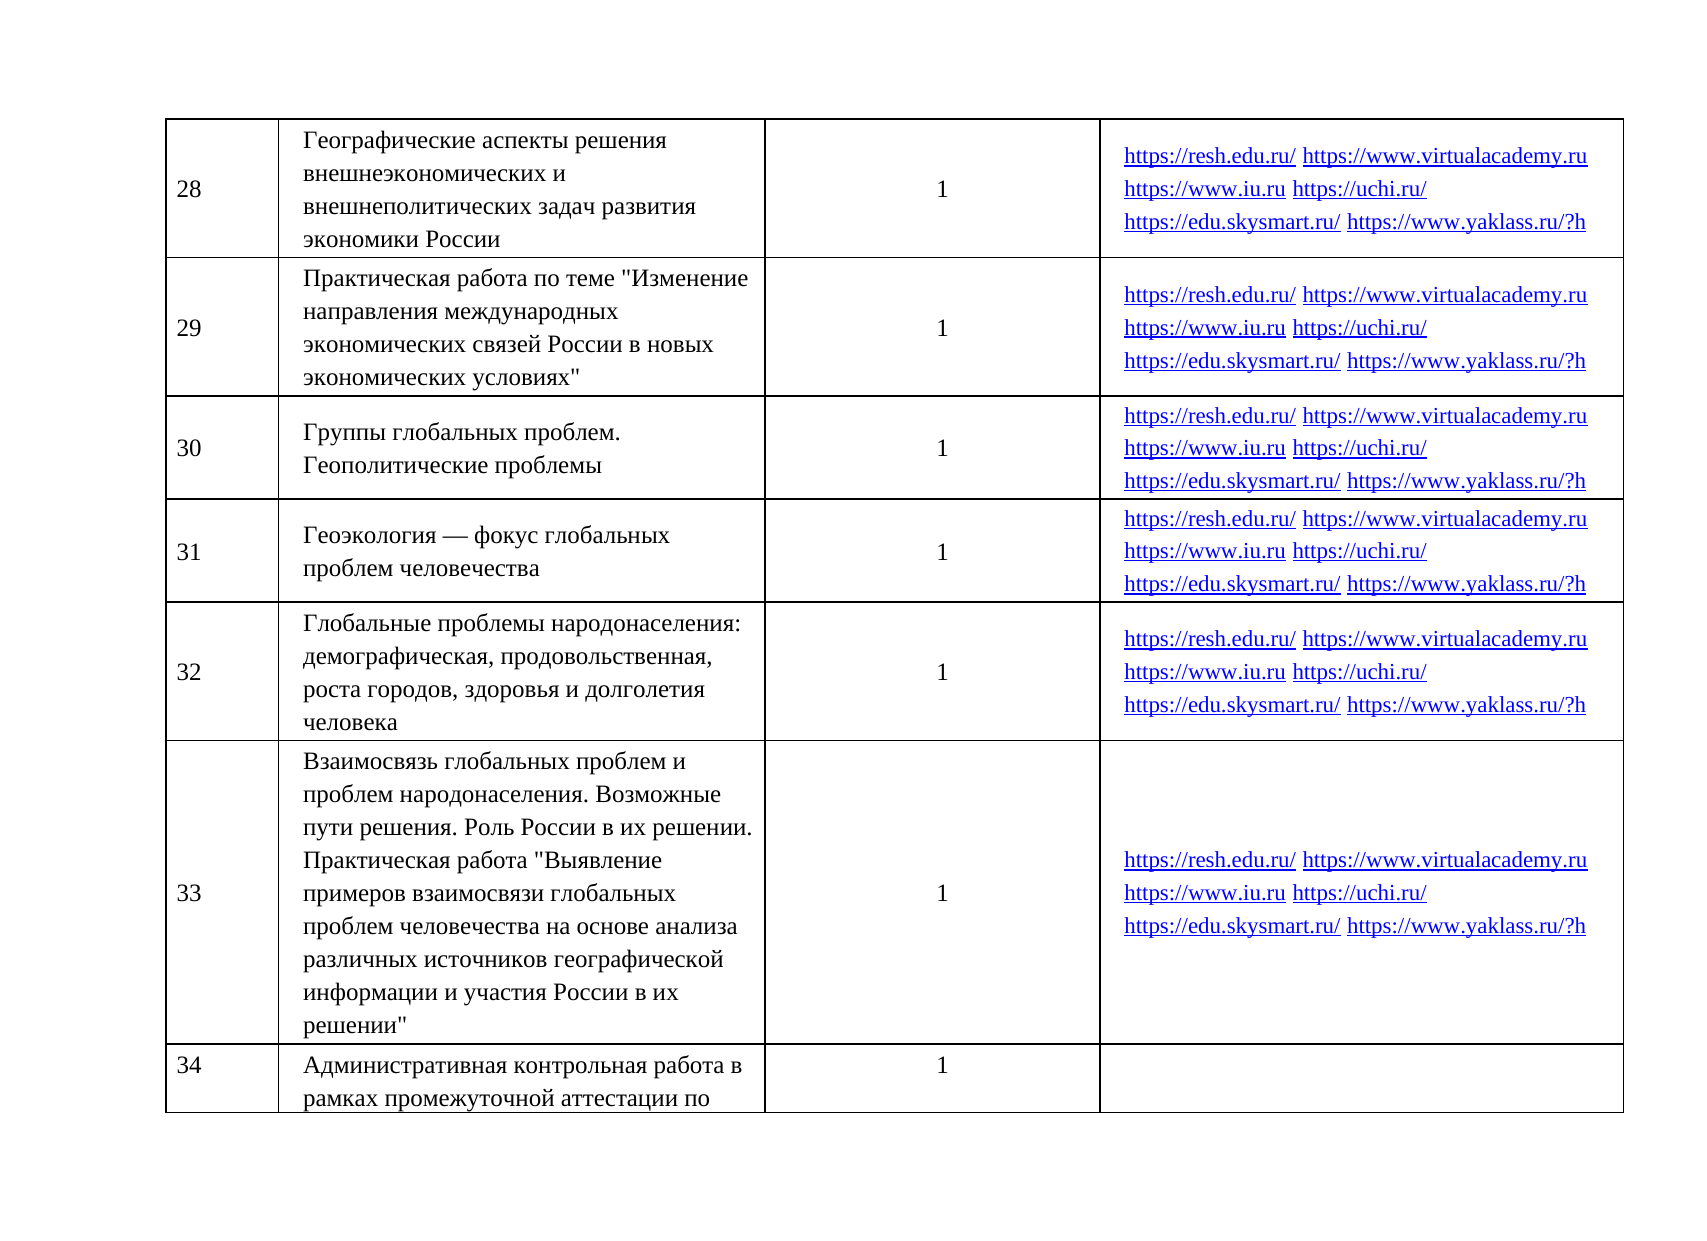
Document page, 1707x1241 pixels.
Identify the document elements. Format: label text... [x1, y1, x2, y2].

table_cell 1 [766, 500, 1099, 601]
table_cell 30 [167, 397, 278, 498]
table_cell https://resh.edu.ru/ https://www.virtualacademy.ru https://www.iu.ru https://uchi.ru/ https://edu.skysmart.ru/ https://www.yaklass.ru/?h [1101, 258, 1623, 395]
table_cell https://resh.edu.ru/ https://www.virtualacademy.ru https://www.iu.ru https://uchi.ru/ https://edu.skysmart.ru/ https://www.yaklass.ru/?h [1101, 603, 1623, 739]
table_cell 1 [766, 397, 1099, 498]
table_cell Глобальные проблемы народонаселения: демографическая, продовольственная, роста городов, здоровья и долголетия человека [279, 603, 764, 739]
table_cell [279, 1045, 764, 1112]
table_cell 34 [167, 1045, 278, 1112]
table_cell https://resh.edu.ru/ https://www.virtualacademy.ru https://www.iu.ru https://uchi.ru/ https://edu.skysmart.ru/ https://www.yaklass.ru/?h [1101, 397, 1623, 498]
table_cell 1 [766, 741, 1099, 1043]
table_cell 1 [766, 258, 1099, 395]
table_cell 28 [167, 120, 278, 257]
table_cell 29 [167, 258, 278, 395]
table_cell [1101, 120, 1623, 257]
table_cell 32 [167, 603, 278, 739]
table_cell 1 [766, 120, 1099, 257]
table_cell [1101, 1045, 1623, 1112]
table_cell https://resh.edu.ru/ https://www.virtualacademy.ru https://www.iu.ru https://uchi.ru/ https://edu.skysmart.ru/ https://www.yaklass.ru/?h [1101, 741, 1623, 1043]
table_cell 33 [167, 741, 278, 1043]
table_cell 1 [766, 603, 1099, 739]
table_cell Группы глобальных проблем. Геополитические проблемы [279, 397, 764, 498]
table_cell 1 [766, 1045, 1099, 1112]
table_cell Практическая работа по теме "Изменение направления международных экономических связей России в новых экономических условиях" [279, 258, 764, 395]
table_cell https://resh.edu.ru/ https://www.virtualacademy.ru https://www.iu.ru https://uchi.ru/ https://edu.skysmart.ru/ https://www.yaklass.ru/?h [1101, 500, 1623, 601]
table_cell Геоэкология — фокус глобальных проблем человечества [279, 500, 764, 601]
table_cell 31 [167, 500, 278, 601]
table_cell Географические аспекты решения внешнеэкономических и внешнеполитических задач развития экономики России [279, 120, 764, 257]
table_cell Взаимосвязь глобальных проблем и проблем народонаселения. Возможные пути решения. Роль России в их решении. Практическая работа "Выявление примеров взаимосвязи глобальных проблем человечества на основе анализа различных источников географической информации и участия России в их решении" [279, 741, 764, 1043]
